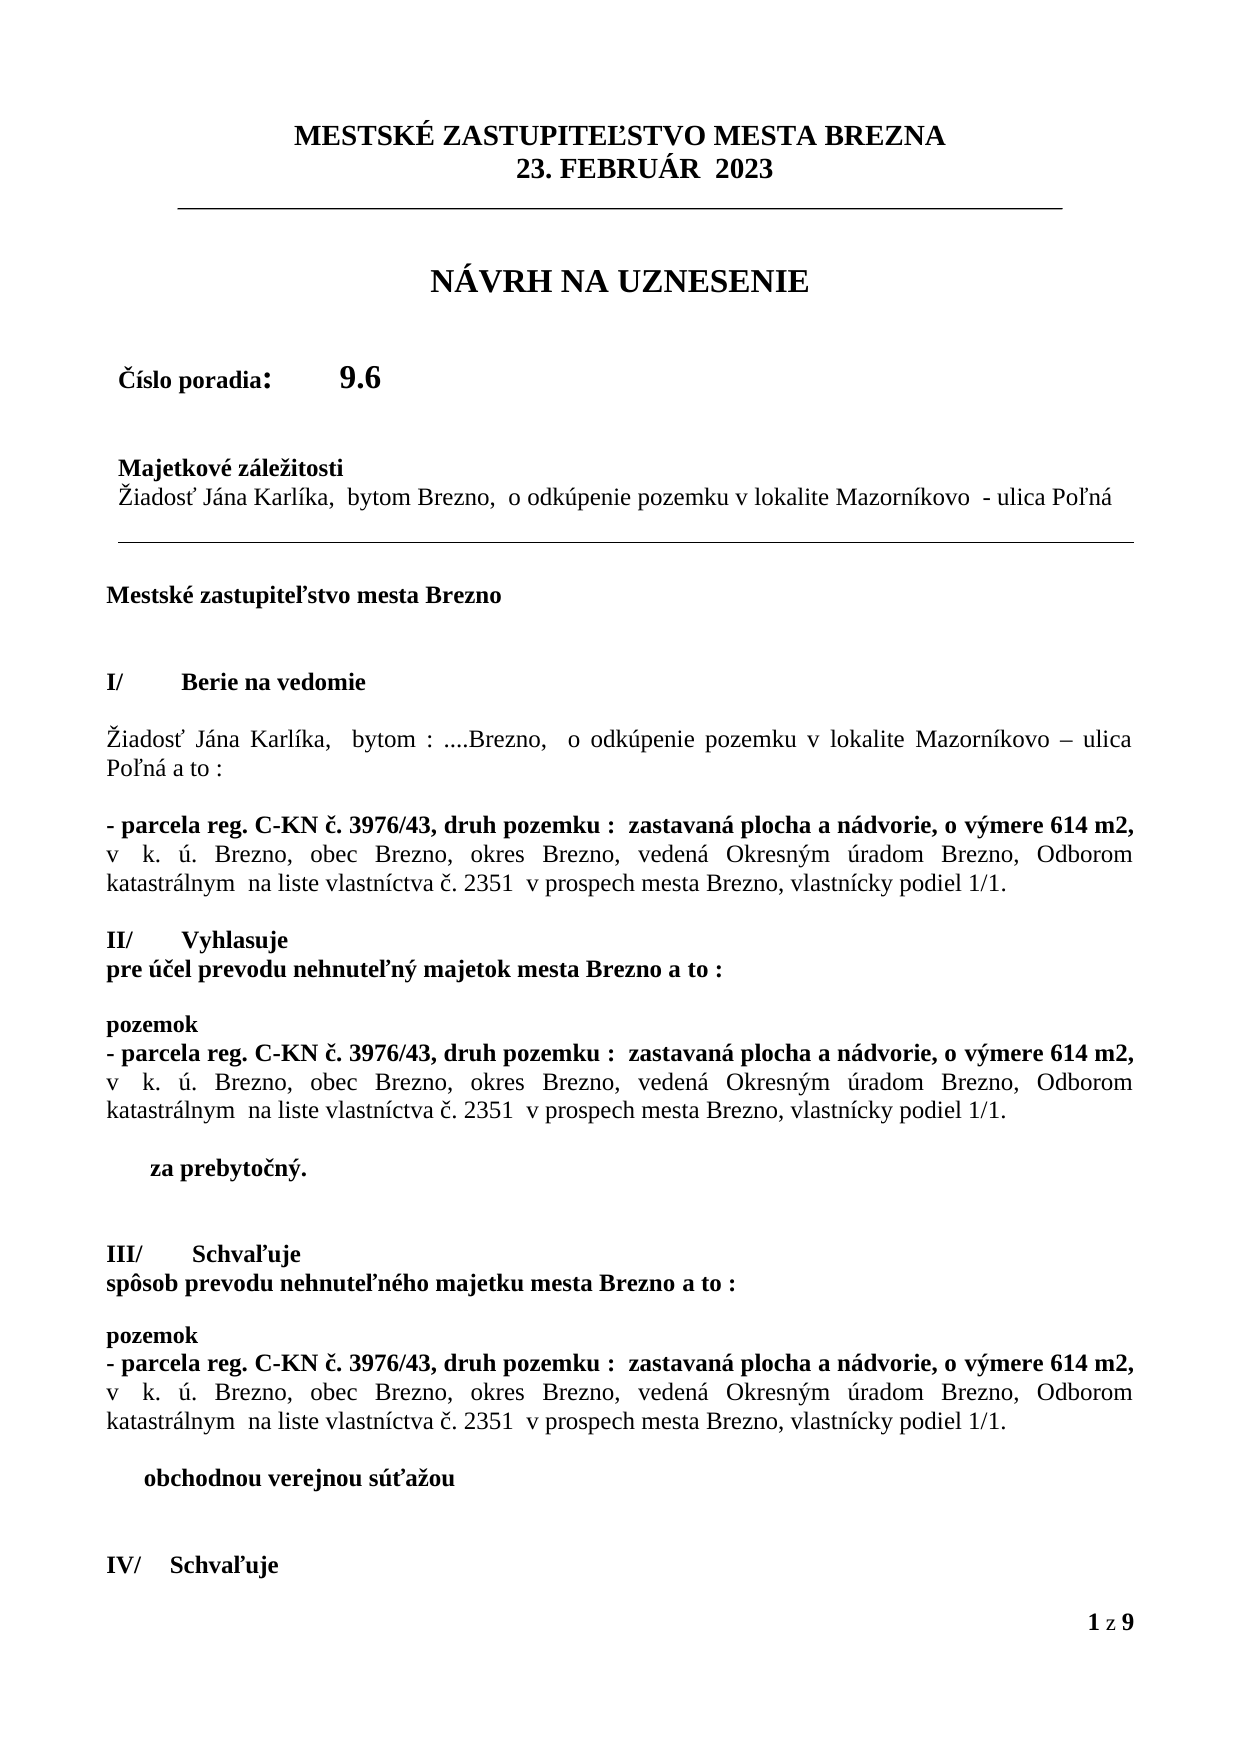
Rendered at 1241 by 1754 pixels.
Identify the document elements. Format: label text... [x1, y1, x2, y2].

text za prebytočný. [106, 1153, 1134, 1182]
subtitle Majetkové záležitosti [118, 453, 1134, 482]
text IV/ Schvaľuje [106, 1550, 1134, 1578]
text obchodnou verejnou súťažou [144, 1463, 1134, 1492]
text II/ Vyhlasuje [106, 925, 1134, 954]
text pozemok [106, 1321, 1134, 1348]
text Žiadosť Jána Karlíka, bytom : ....Brezno, o odkúpenie pozemku v lokalite Mazorníkovo – ulica Poľná a to : [106, 724, 1134, 782]
text Číslo poradia: 9.6 [118, 358, 1134, 396]
text I/ Berie na vedomie [106, 667, 1134, 695]
text pre účel prevodu nehnuteľný majetok mesta Brezno a to : [106, 954, 1134, 983]
text 23. Február 2023 [516, 151, 1134, 185]
text spôsob prevodu nehnuteľného majetku mesta Brezno a to : [106, 1268, 1134, 1297]
text pozemok [106, 1010, 1134, 1038]
text III/ Schvaľuje [106, 1239, 1134, 1268]
subtitle Mestské zastupiteľstvo mesta Brezno [106, 580, 1134, 609]
text MESTSKÉ ZASTUPITEĽSTVO MESTA BREZNA [294, 118, 1134, 151]
text Žiadosť Jána Karlíka, bytom Brezno, o odkúpenie pozemku v lokalite Mazorníkovo - ulica Poľná [118, 482, 1134, 511]
text NÁVRH NA UZNESENIE [430, 262, 1134, 300]
